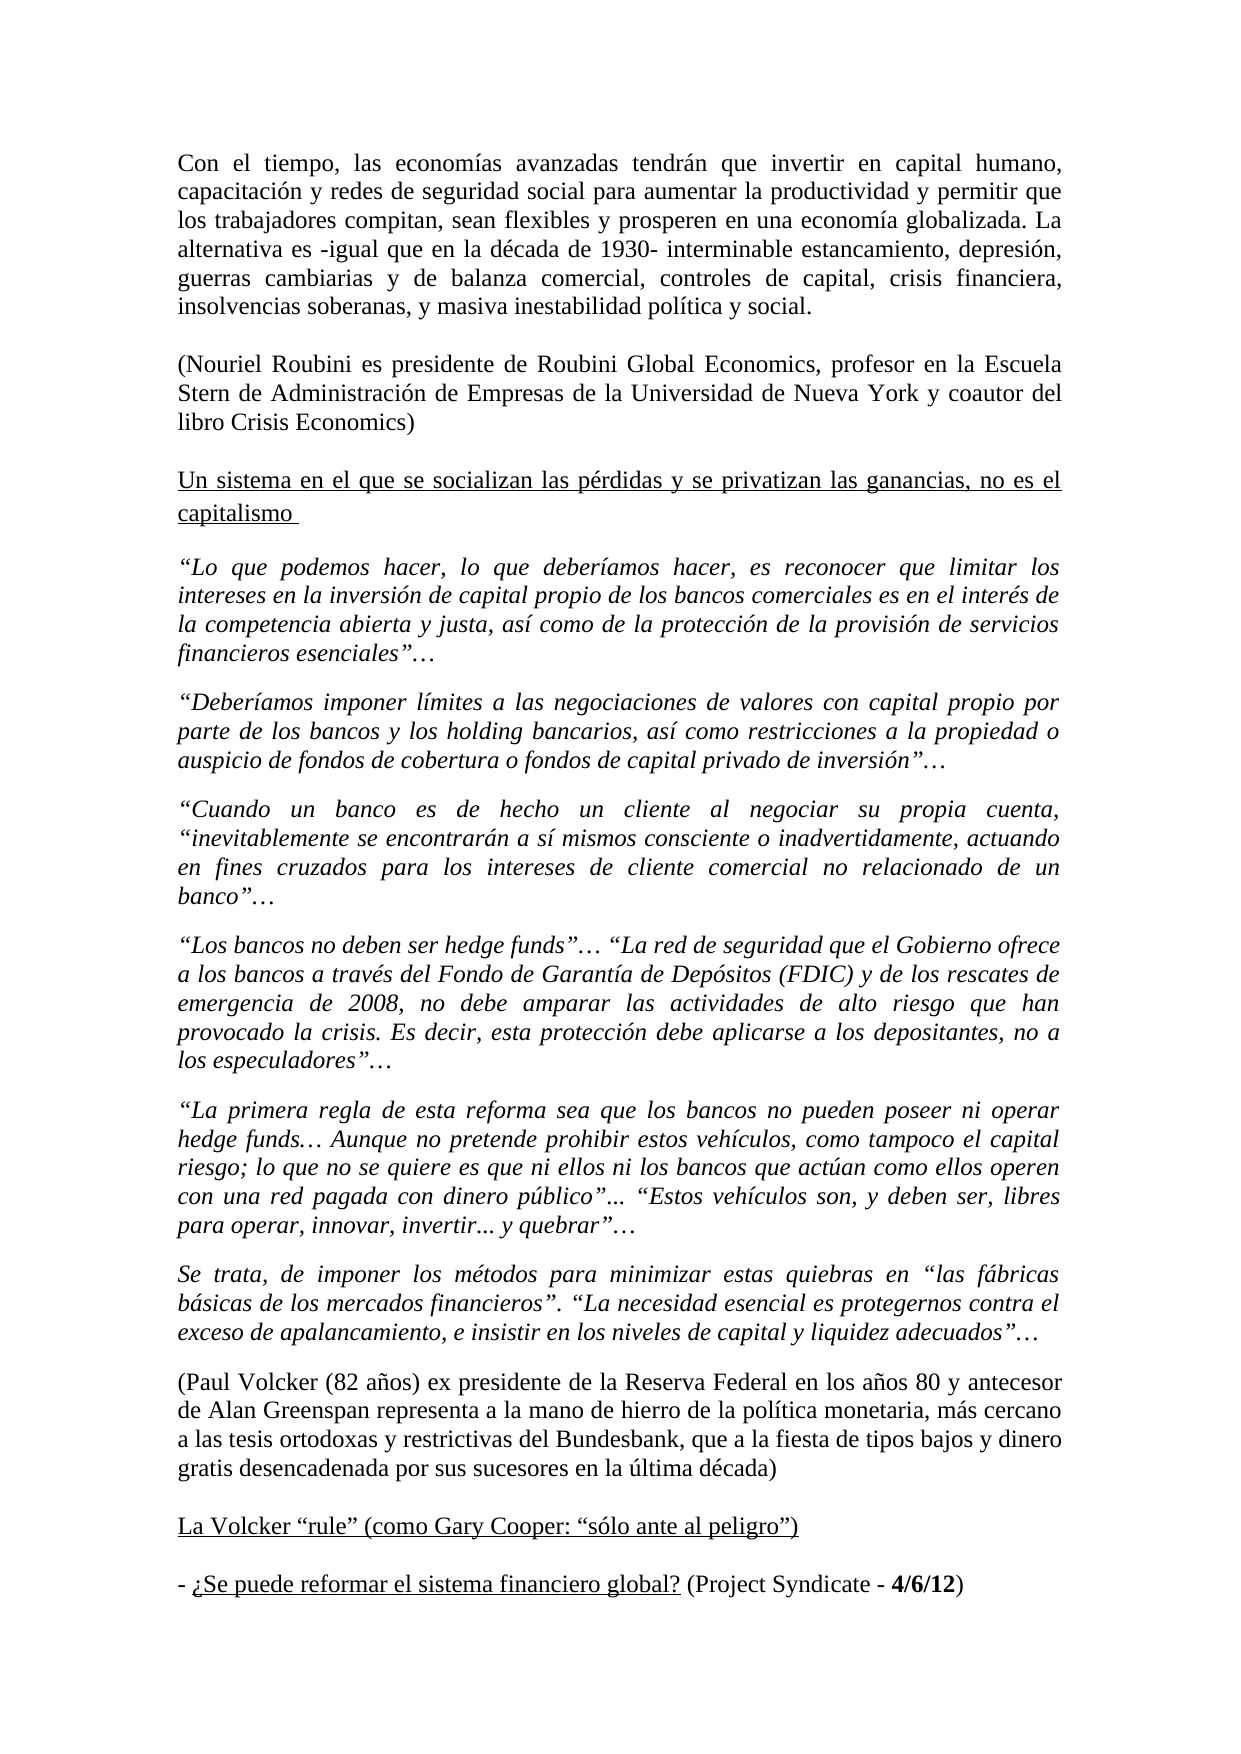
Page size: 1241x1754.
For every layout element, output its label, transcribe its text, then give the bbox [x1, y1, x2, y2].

text “Los bancos no deben ser hedge funds”… “La red de seguridad que el Gobierno ofrece a los bancos a través del Fondo de Garantía de Depósitos (FDIC) y de los rescates de emergencia de 2008, no debe amparar las actividades de alto riesgo que han provocado la crisis. Es decir, esta protección debe aplicarse a los depositantes, no a los especuladores”… [177, 930, 1063, 1074]
text “Lo que podemos hacer, lo que deberíamos hacer, es reconocer que limitar los intereses en la inversión de capital propio de los bancos comerciales es en el interés de la competencia abierta y justa, así como de la protección de la provisión de servicios financieros esenciales”… [177, 552, 1063, 667]
text Un sistema en el que se socializan las pérdidas y se privatizan las ganancias, no es el capitalismo [177, 465, 1063, 526]
text - ¿Se puede reformar el sistema financiero global? (Project Syndicate - 4/6/12) [177, 1569, 1063, 1597]
text “La primera regla de esta reforma sea que los bancos no pueden poseer ni operar hedge funds… Aunque no pretende prohibir estos vehículos, como tampoco el capital riesgo; lo que no se quiere es que ni ellos ni los bancos que actúan como ellos operen con una red pagada con dinero público”... “Estos vehículos son, y deben ser, libres para operar, innovar, invertir... y quebrar”… [177, 1095, 1063, 1239]
text (Nouriel Roubini es presidente de Roubini Global Economics, profesor en la Escuela Stern de Administración de Empresas de la Universidad de Nueva York y coautor del libro Crisis Economics) [177, 349, 1063, 436]
text “Deberíamos imponer límites a las negociaciones de valores con capital propio por parte de los bancos y los holding bancarios, así como restricciones a la propiedad o auspicio de fondos de cobertura o fondos de capital privado de inversión”… [177, 687, 1063, 774]
text La Volcker “rule” (como Gary Cooper: “sólo ante al peligro”) [177, 1511, 1063, 1539]
text Se trata, de imponer los métodos para minimizar estas quiebras en “las fábricas básicas de los mercados financieros”. “La necesidad esencial es protegernos contra el exceso de apalancamiento, e insistir en los niveles de capital y liquidez adecuados”… [177, 1259, 1063, 1346]
text “Cuando un banco es de hecho un cliente al negociar su propia cuenta, “inevitablemente se encontrarán a sí mismos consciente o inadvertidamente, actuando en fines cruzados para los intereses de cliente comercial no relacionado de un banco”… [177, 794, 1063, 909]
text Con el tiempo, las economías avanzadas tendrán que invertir en capital humano, capacitación y redes de seguridad social para aumentar la productividad y permitir que los trabajadores compitan, sean flexibles y prosperen en una economía globalizada. La alternativa es -igual que en la década de 1930- interminable estancamiento, depresión, guerras cambiarias y de balanza comercial, controles de capital, crisis financiera, insolvencias soberanas, y masiva inestabilidad política y social. [177, 148, 1063, 320]
text (Paul Volcker (82 años) ex presidente de la Reserva Federal en los años 80 y antecesor de Alan Greenspan representa a la mano de hierro de la política monetaria, más cercano a las tesis ortodoxas y restrictivas del Bundesbank, que a la fiesta de tipos bajos y dinero gratis desencadenada por sus sucesores en la última década) [177, 1367, 1063, 1482]
